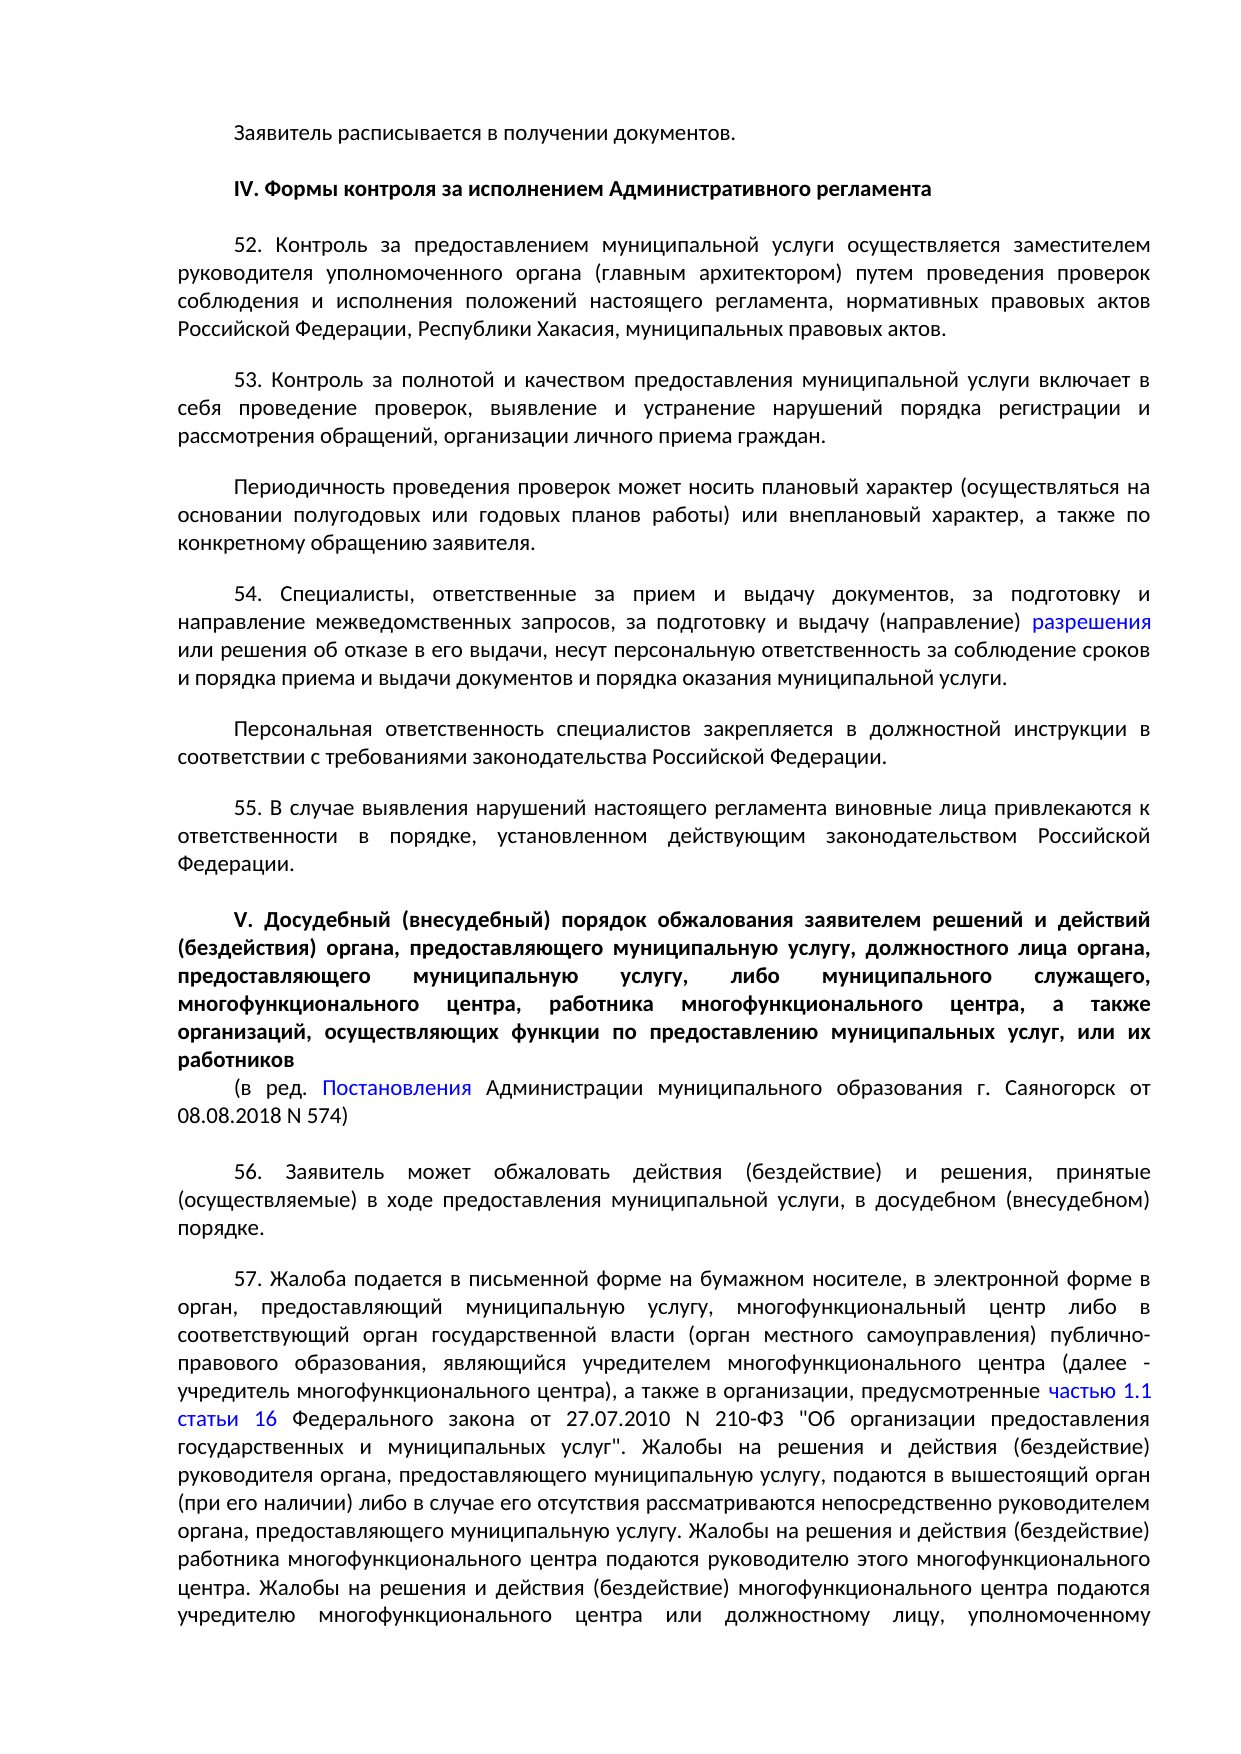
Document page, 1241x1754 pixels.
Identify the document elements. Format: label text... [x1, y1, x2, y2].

text Заявитель расписывается в получении документов. [177, 118, 1152, 146]
text 53. Контроль за полнотой и качеством предоставления муниципальной услуги включает в себя проведение проверок, выявление и устранение нарушений порядка регистрации и рассмотрения обращений, организации личного приема граждан. [177, 365, 1152, 449]
text Периодичность проведения проверок может носить плановый характер (осуществляться на основании полугодовых или годовых планов работы) или внеплановый характер, а также по конкретному обращению заявителя. [177, 472, 1152, 556]
title V. Досудебный (внесудебный) порядок обжалования заявителем решений и действий (бездействия) органа, предоставляющего муниципальную услугу, должностного лица органа, предоставляющего муниципальную услугу, либо муниципального служащего, многофункционального центра, работника многофункционального центра, а также организаций, осуществляющих функции по предоставлению муниципальных услуг, или их работников [177, 905, 1152, 1073]
text (в ред. Постановления Администрации муниципального образования г. Саяногорск от 08.08.2018 N 574) [177, 1073, 1152, 1129]
text 56. Заявитель может обжаловать действия (бездействие) и решения, принятые (осуществляемые) в ходе предоставления муниципальной услуги, в досудебном (внесудебном) порядке. [177, 1157, 1152, 1241]
title IV. Формы контроля за исполнением Административного регламента [177, 174, 1152, 202]
text 52. Контроль за предоставлением муниципальной услуги осуществляется заместителем руководителя уполномоченного органа (главным архитектором) путем проведения проверок соблюдения и исполнения положений настоящего регламента, нормативных правовых актов Российской Федерации, Республики Хакасия, муниципальных правовых актов. [177, 230, 1152, 342]
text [177, 1264, 1152, 1629]
text 55. В случае выявления нарушений настоящего регламента виновные лица привлекаются к ответственности в порядке, установленном действующим законодательством Российской Федерации. [177, 793, 1152, 877]
text 54. Специалисты, ответственные за прием и выдачу документов, за подготовку и направление межведомственных запросов, за подготовку и выдачу (направление) разрешения или решения об отказе в его выдачи, несут персональную ответственность за соблюдение сроков и порядка приема и выдачи документов и порядка оказания муниципальной услуги. [177, 579, 1152, 691]
text Персональная ответственность специалистов закрепляется в должностной инструкции в соответствии с требованиями законодательства Российской Федерации. [177, 714, 1152, 770]
